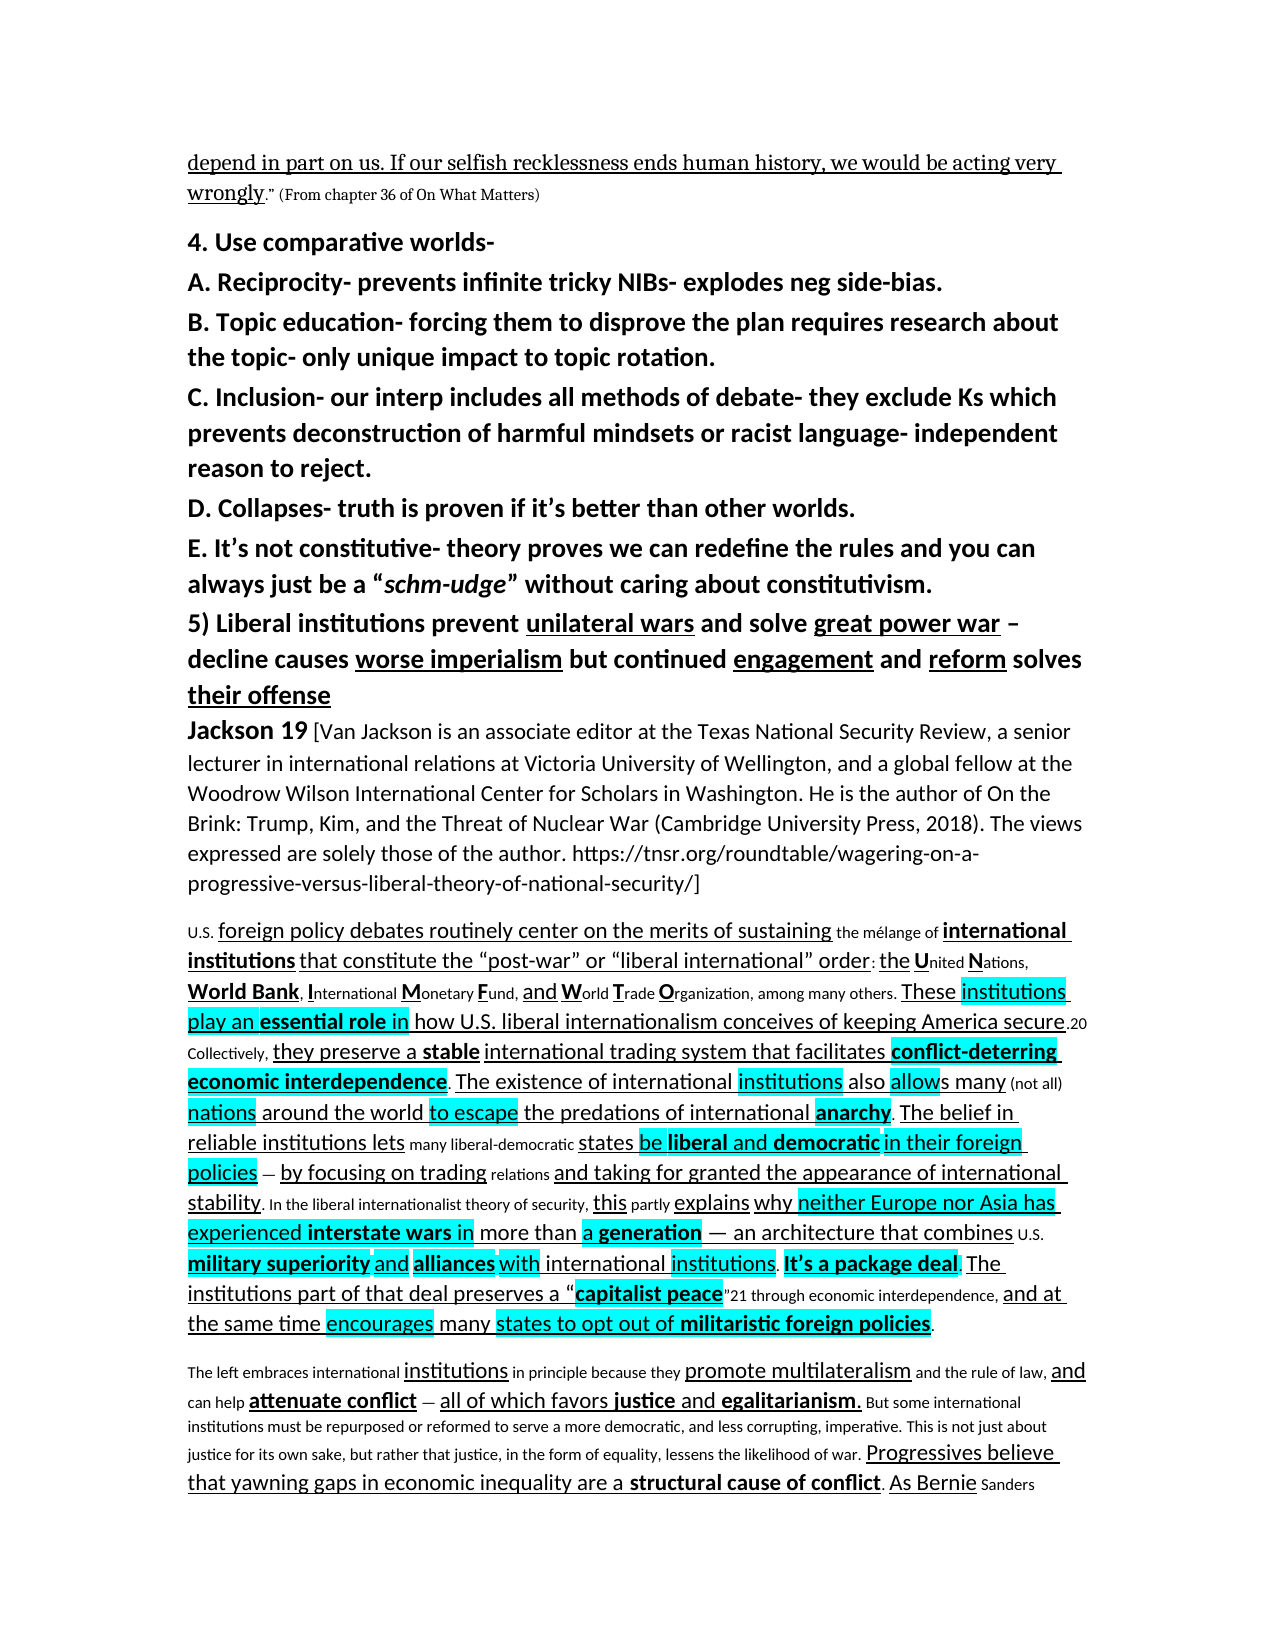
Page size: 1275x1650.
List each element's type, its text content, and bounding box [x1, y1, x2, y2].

subtitle E. It’s not constitutive- theory proves we can redefine the rules and you can always just be a “schm-udge” without caring about constitutivism. [187, 531, 1087, 600]
subtitle D. Collapses- truth is proven if it’s better than other worlds. [187, 491, 1087, 524]
text U.S. foreign policy debates routinely center on the merits of sustaining the mélange of international institutions that constitute the “post-war” or “liberal international” order: the United Nations, World Bank, International Monetary Fund, and World Trade Organization, among many others. These institutions play an essential role in how U.S. liberal internationalism conceives of keeping America secure.20 Collectively, they preserve a stable international trading system that facilitates conflict-deterring economic interdependence. The existence of international institutions also allows many (not all) nations around the world to escape the predations of international anarchy. The belief in reliable institutions lets many liberal-democratic states be liberal and democratic in their foreign policies — by focusing on trading relations and taking for granted the appearance of international stability. In the liberal internationalist theory of security, this partly explains why neither Europe nor Asia has experienced interstate wars in more than a generation — an architecture that combines U.S. military superiority and alliances with international institutions. It’s a package deal. The institutions part of that deal preserves a “capitalist peace”21 through economic interdependence, and at the same time encourages many states to opt out of militaristic foreign policies. [187, 916, 1087, 1337]
subtitle A. Reciprocity- prevents infinite tricky NIBs- explodes neg side-bias. [187, 265, 1087, 298]
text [187, 1356, 1087, 1497]
subtitle 5) Liberal institutions prevent unilateral wars and solve great power war – decline causes worse imperialism but continued engagement and reform solves their offense [187, 607, 1087, 711]
subtitle C. Inclusion- our interp includes all methods of debate- they exclude Ks which prevents deconstruction of harmful mindsets or racist language- independent reason to reject. [187, 380, 1087, 485]
subtitle 4. Use comparative worlds- [187, 225, 1087, 258]
text Jackson 19 [Van Jackson is an associate editor at the Texas National Security Review, a senior lecturer in international relations at Victoria University of Wellington, and a global fellow at the Woodrow Wilson International Center for Scholars in Washington. He is the author of On the Brink: Trump, Kim, and the Threat of Nuclear War (Cambridge University Press, 2018). The views expressed are solely those of the author. https://tnsr.org/roundtable/wagering-on-a-progressive-versus-liberal-theory-of-national-security/] [187, 713, 1087, 898]
subtitle B. Topic education- forcing them to disprove the plan requires research about the topic- only unique impact to topic rotation. [187, 305, 1087, 374]
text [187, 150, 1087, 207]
